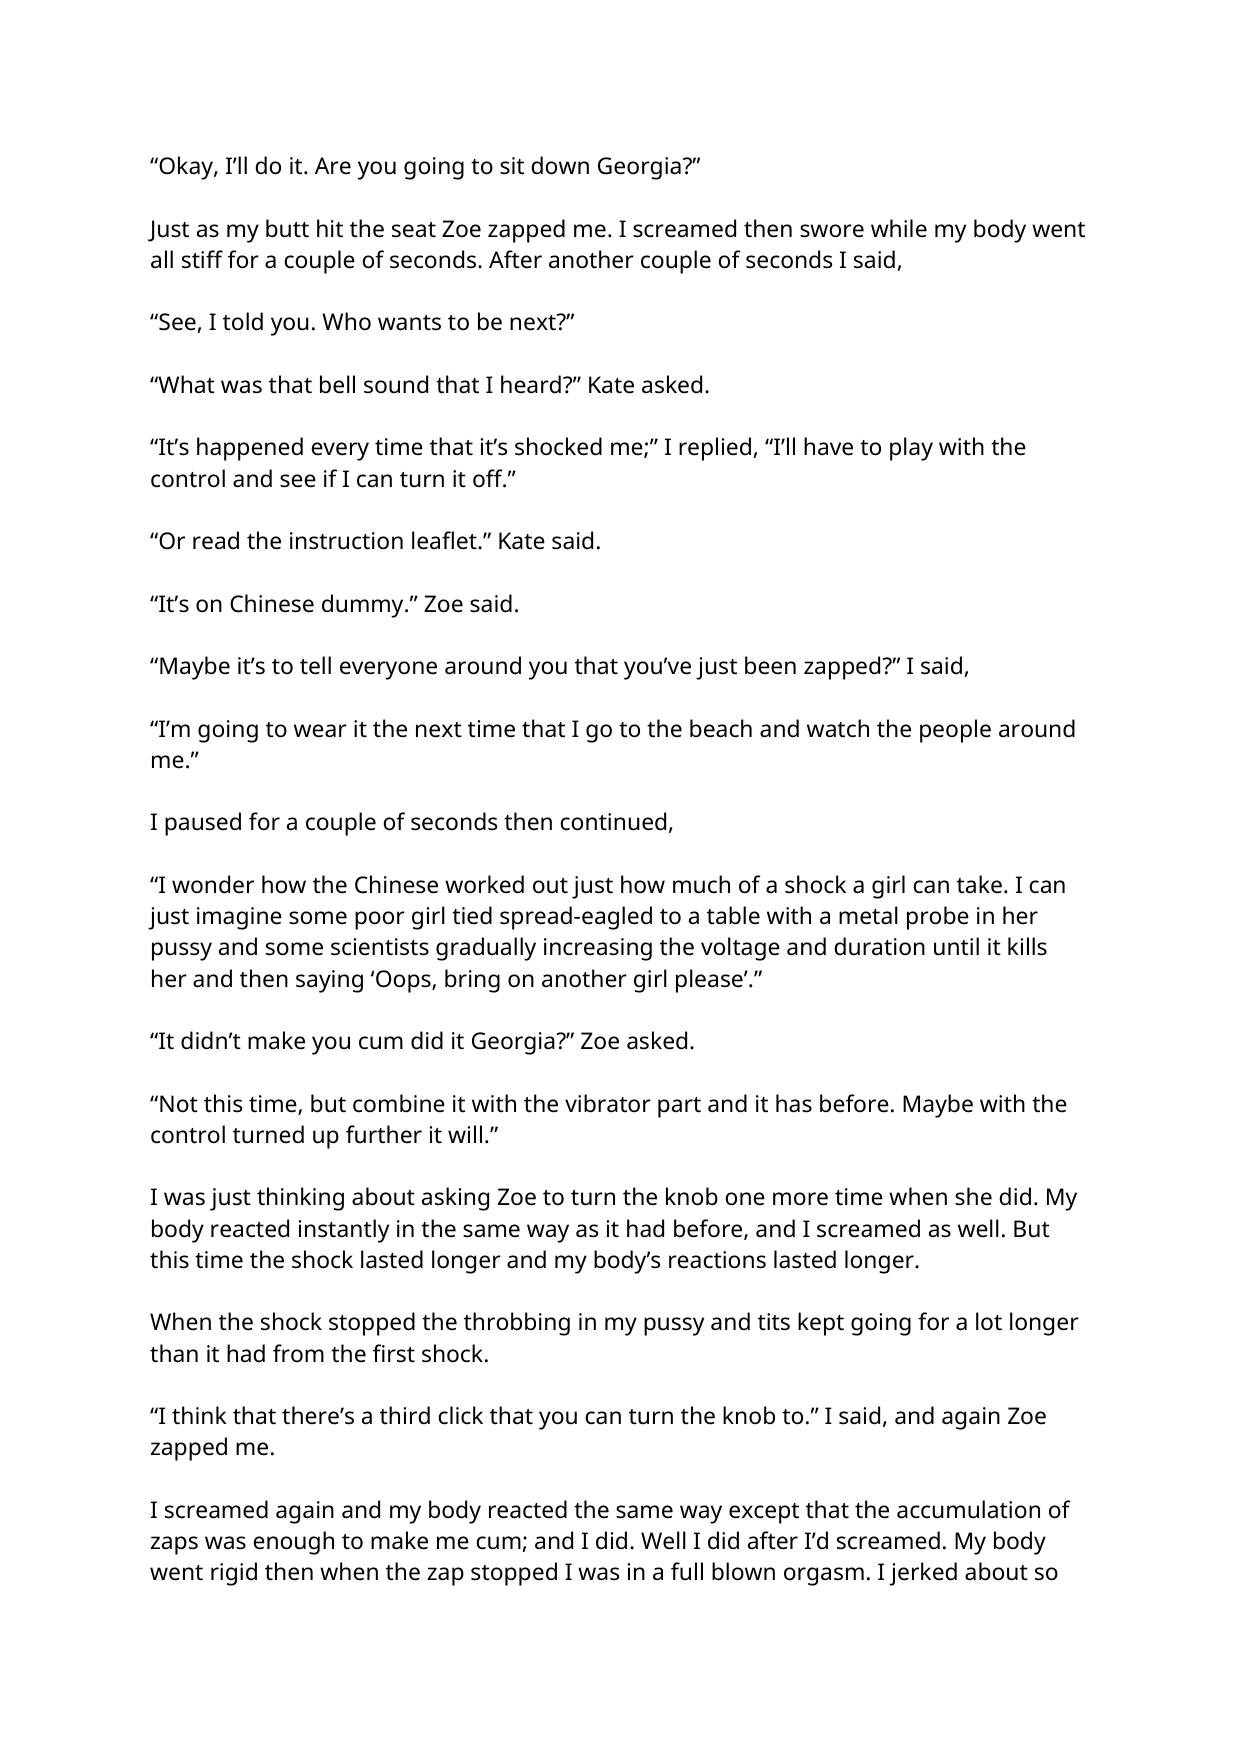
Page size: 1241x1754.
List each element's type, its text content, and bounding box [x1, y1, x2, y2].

text “It didn’t make you cum did it Georgia?” Zoe asked. [150, 1025, 1090, 1056]
text “I think that there’s a third click that you can turn the knob to.” I said, and again Zoe zapped me. [150, 1400, 1090, 1462]
text “What was that bell sound that I heard?” Kate asked. [150, 369, 1090, 400]
text I paused for a couple of seconds then continued, [150, 806, 1090, 837]
text “It’s happened every time that it’s shocked me;” I replied, “I’ll have to play with the control and see if I can turn it off.” [150, 431, 1090, 494]
text “See, I told you. Who wants to be next?” [150, 306, 1090, 337]
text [150, 1494, 1090, 1587]
text I was just thinking about asking Zoe to turn the knob one more time when she did. My body reacted instantly in the same way as it had before, and I screamed as well. But this time the shock lasted longer and my body’s reactions lasted longer. [150, 1181, 1090, 1275]
text “I wonder how the Chinese worked out just how much of a shock a girl can take. I can just imagine some poor girl tied spread-eagled to a table with a metal probe in her pussy and some scientists gradually increasing the voltage and duration until it kills her and then saying ‘Oops, bring on another girl please’.” [150, 869, 1090, 994]
text “It’s on Chinese dummy.” Zoe said. [150, 587, 1090, 619]
text “I’m going to wear it the next time that I go to the beach and watch the people around me.” [150, 712, 1090, 775]
text “Maybe it’s to tell everyone around you that you’ve just been zapped?” I said, [150, 650, 1090, 681]
text Just as my butt hit the seat Zoe zapped me. I screamed then swore while my body went all stiff for a couple of seconds. After another couple of seconds I said, [150, 212, 1090, 275]
text When the shock stopped the throbbing in my pussy and tits kept going for a lot longer than it had from the first shock. [150, 1306, 1090, 1369]
text “Or read the instruction leaflet.” Kate said. [150, 525, 1090, 556]
text “Okay, I’ll do it. Are you going to sit down Georgia?” [150, 150, 1090, 181]
text “Not this time, but combine it with the vibrator part and it has before. Maybe with the control turned up further it will.” [150, 1087, 1090, 1150]
